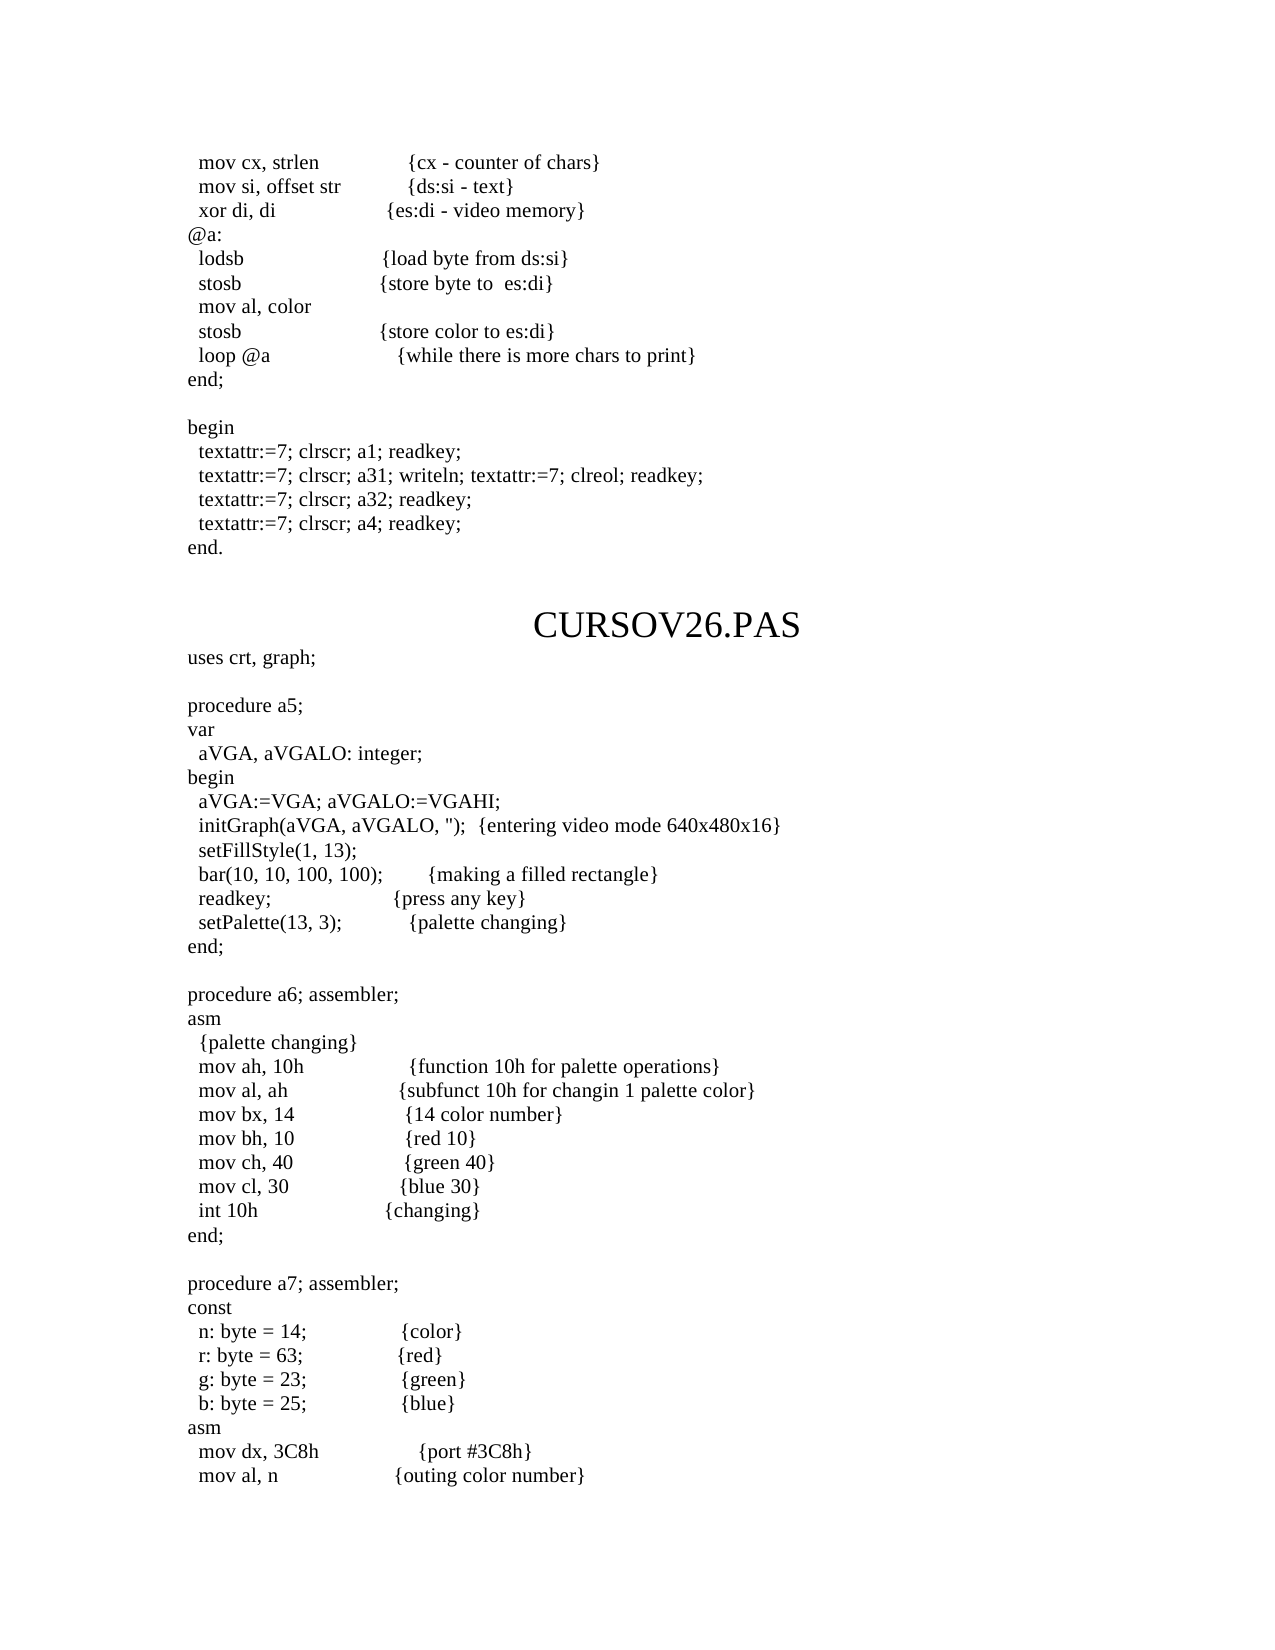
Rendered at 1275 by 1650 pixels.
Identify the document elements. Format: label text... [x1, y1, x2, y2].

text aVGA:=VGA; aVGALO:=VGAHI; [187, 789, 1087, 813]
text mov bh, 10 {red 10} [187, 1126, 1087, 1150]
text begin [187, 765, 1087, 789]
text mov ah, 10h {function 10h for palette operations} [187, 1054, 1087, 1078]
text asm [187, 1415, 1087, 1439]
text xor di, di {es:di - video memory} [187, 198, 1087, 222]
text mov al, color [187, 294, 1087, 318]
text mov al, n {outing color number} [187, 1463, 1087, 1487]
text readkey; {press any key} [187, 886, 1087, 909]
text aVGA, aVGALO: integer; [187, 741, 1087, 765]
text end; [187, 1222, 1087, 1246]
text uses crt, graph; [187, 645, 1087, 669]
text int 10h {changing} [187, 1198, 1087, 1222]
text {palette changing} [187, 1030, 1087, 1054]
text g: byte = 23; {green} [187, 1367, 1087, 1391]
text end. [187, 535, 1087, 559]
text mov cx, strlen {cx - counter of chars} [187, 150, 1087, 174]
text b: byte = 25; {blue} [187, 1391, 1087, 1415]
text mov al, ah {subfunct 10h for changin 1 palette color} [187, 1078, 1087, 1102]
text procedure a6; assembler; [187, 982, 1087, 1006]
text n: byte = 14; {color} [187, 1319, 1087, 1343]
text stosb {store color to es:di} [187, 318, 1087, 342]
text stosb {store byte to es:di} [187, 270, 1087, 294]
text textattr:=7; clrscr; a32; readkey; [187, 487, 1087, 511]
text textattr:=7; clrscr; a31; writeln; textattr:=7; clreol; readkey; [187, 463, 1087, 487]
text begin [187, 415, 1087, 439]
text setPalette(13, 3); {palette changing} [187, 909, 1087, 934]
text var [187, 717, 1087, 741]
text procedure a7; assembler; [187, 1271, 1087, 1294]
text textattr:=7; clrscr; a1; readkey; [187, 439, 1087, 463]
text setFillStyle(1, 13); [187, 837, 1087, 861]
text end; [187, 367, 1087, 391]
text r: byte = 63; {red} [187, 1343, 1087, 1367]
text mov dx, 3C8h {port #3C8h} [187, 1439, 1087, 1463]
text mov si, offset str {ds:si - text} [187, 174, 1087, 198]
text CURSOV26.PAS [187, 602, 1087, 645]
text end; [187, 934, 1087, 958]
text procedure a5; [187, 693, 1087, 717]
text @a: [187, 222, 1087, 246]
text initGraph(aVGA, aVGALO, ''); {entering video mode 640x480x16} [187, 813, 1087, 837]
text mov bx, 14 {14 color number} [187, 1102, 1087, 1126]
text loop @a {while there is more chars to print} [187, 342, 1087, 367]
text const [187, 1294, 1087, 1319]
text mov cl, 30 {blue 30} [187, 1174, 1087, 1198]
text textattr:=7; clrscr; a4; readkey; [187, 511, 1087, 535]
text asm [187, 1006, 1087, 1030]
text bar(10, 10, 100, 100); {making a filled rectangle} [187, 861, 1087, 886]
text mov ch, 40 {green 40} [187, 1150, 1087, 1174]
text lodsb {load byte from ds:si} [187, 246, 1087, 270]
